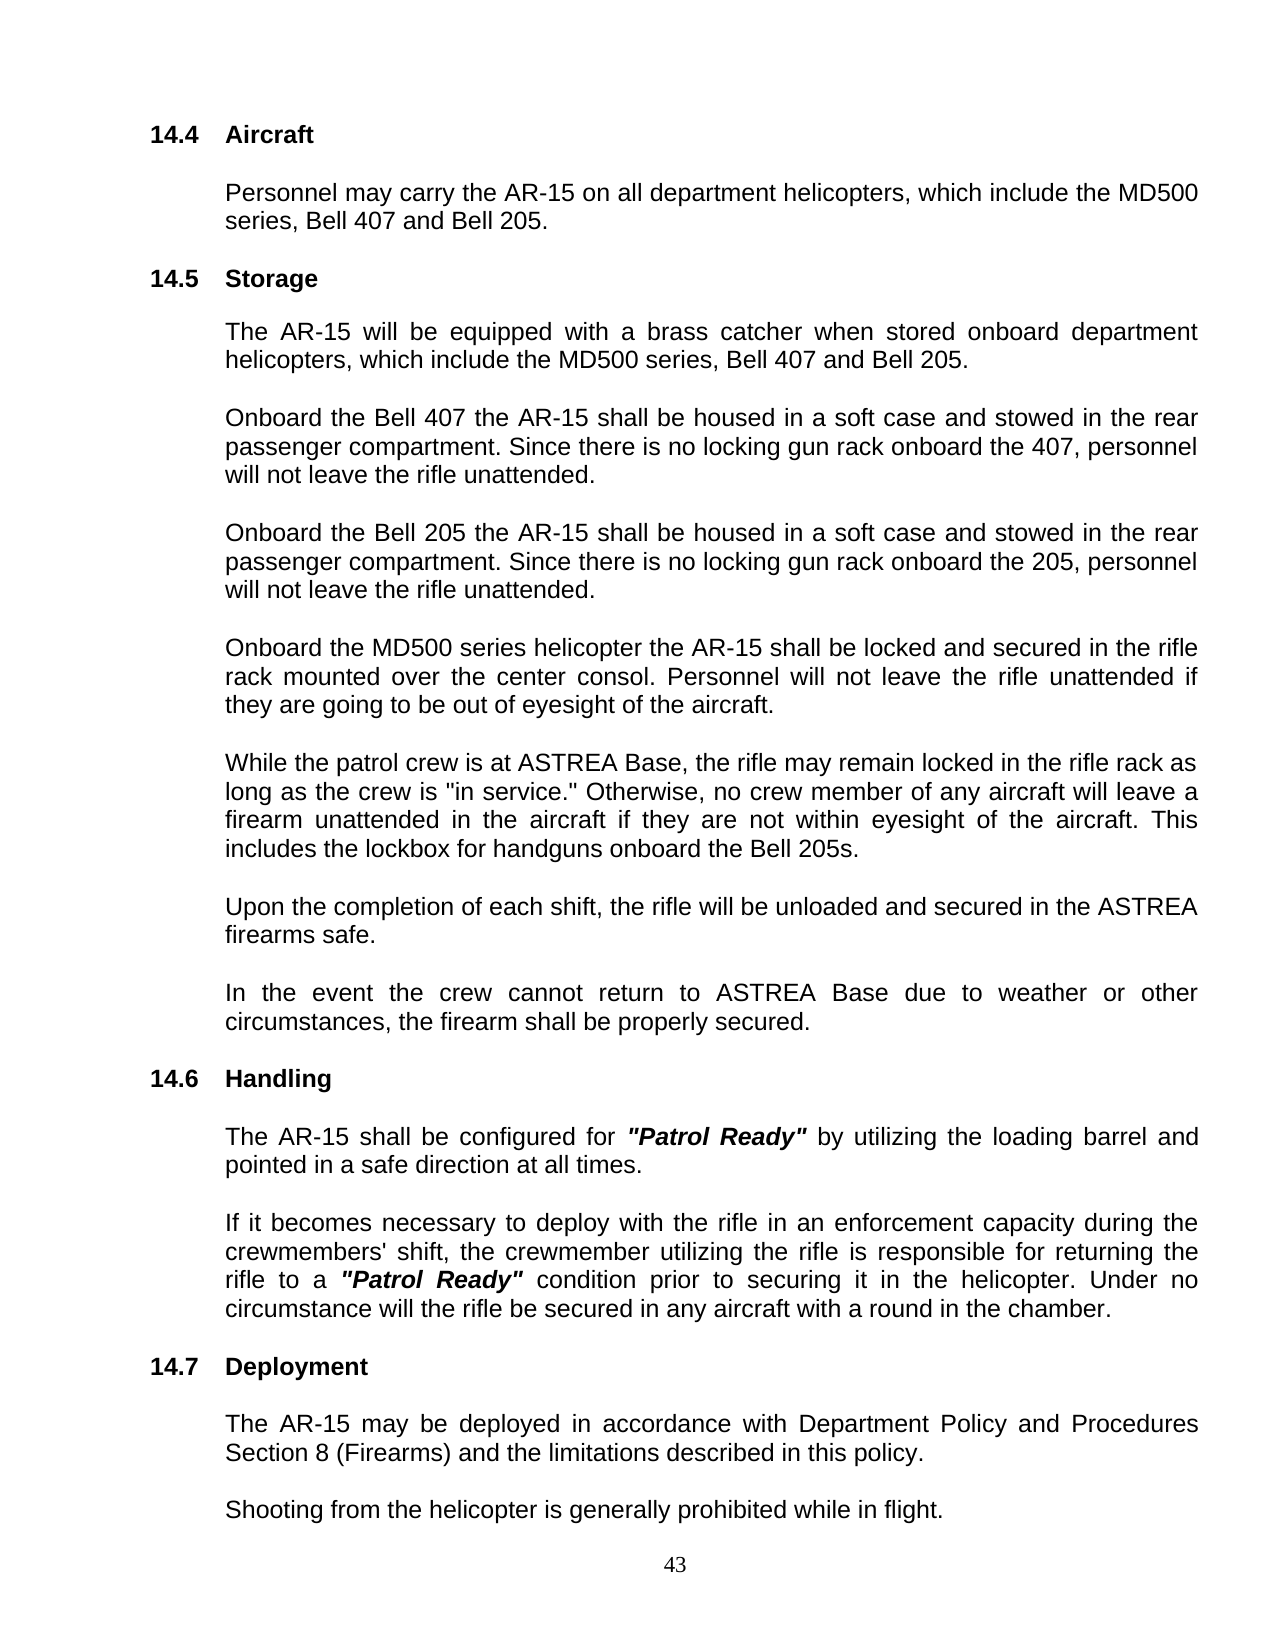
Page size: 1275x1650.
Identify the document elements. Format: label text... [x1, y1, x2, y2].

text Onboard the Bell 205 the AR-15 shall be housed in a soft case and stowed in the rear passenger compartment. Since there is no locking gun rack onboard the 205, personnel will not leave the rifle unattended. [225, 518, 1200, 604]
text While the patrol crew is at ASTREA Base, the rifle may remain locked in the rifle rack as [225, 748, 1200, 777]
text Onboard the Bell 407 the AR-15 shall be housed in a soft case and stowed in the rear passenger compartment. Since there is no locking gun rack onboard the 407, personnel will not leave the rifle unattended. [225, 403, 1200, 489]
text The AR-15 shall be configured for "Patrol Ready" by utilizing the loading barrel and pointed in a safe direction at all times. [225, 1122, 1200, 1179]
text Shooting from the helicopter is generally prohibited while in flight. [150, 1495, 1200, 1524]
text Upon the completion of each shift, the rifle will be unloaded and secured in the ASTREA firearms safe. [225, 892, 1200, 949]
text In the event the crew cannot return to ASTREA Base due to weather or other circumstances, the firearm shall be properly secured. [225, 978, 1200, 1035]
text The AR-15 may be deployed in accordance with Department Policy and Procedures Section 8 (Firearms) and the limitations described in this policy. [225, 1409, 1200, 1467]
text The AR-15 will be equipped with a brass catcher when stored onboard department helicopters, which include the MD500 series, Bell 407 and Bell 205. [225, 317, 1200, 374]
subtitle 14.5 Storage [150, 264, 1200, 292]
text If it becomes necessary to deploy with the rifle in an enforcement capacity during the crewmembers' shift, the crewmember utilizing the rifle is responsible for returning the rifle to a "Patrol Ready" condition prior to securing it in the helicopter. Under no circumstance will the rifle be secured in any aircraft with a round in the chamber. [225, 1208, 1200, 1323]
subtitle 14.6 Handling [150, 1064, 1200, 1093]
text Personnel may carry the AR-15 on all department helicopters, which include the MD500 series, Bell 407 and Bell 205. [225, 177, 1200, 235]
text long as the crew is "in service." Otherwise, no crew member of any aircraft will leave a firearm unattended in the aircraft if they are not within eyesight of the aircraft. This includes the lockbox for handguns onboard the Bell 205s. [225, 777, 1200, 863]
subtitle 14.4 Aircraft [150, 120, 1200, 149]
subtitle 14.7 Deployment [150, 1352, 1200, 1380]
text Onboard the MD500 series helicopter the AR-15 shall be locked and secured in the rifle rack mounted over the center consol. Personnel will not leave the rifle unattended if they are going to be out of eyesight of the aircraft. [225, 633, 1200, 719]
